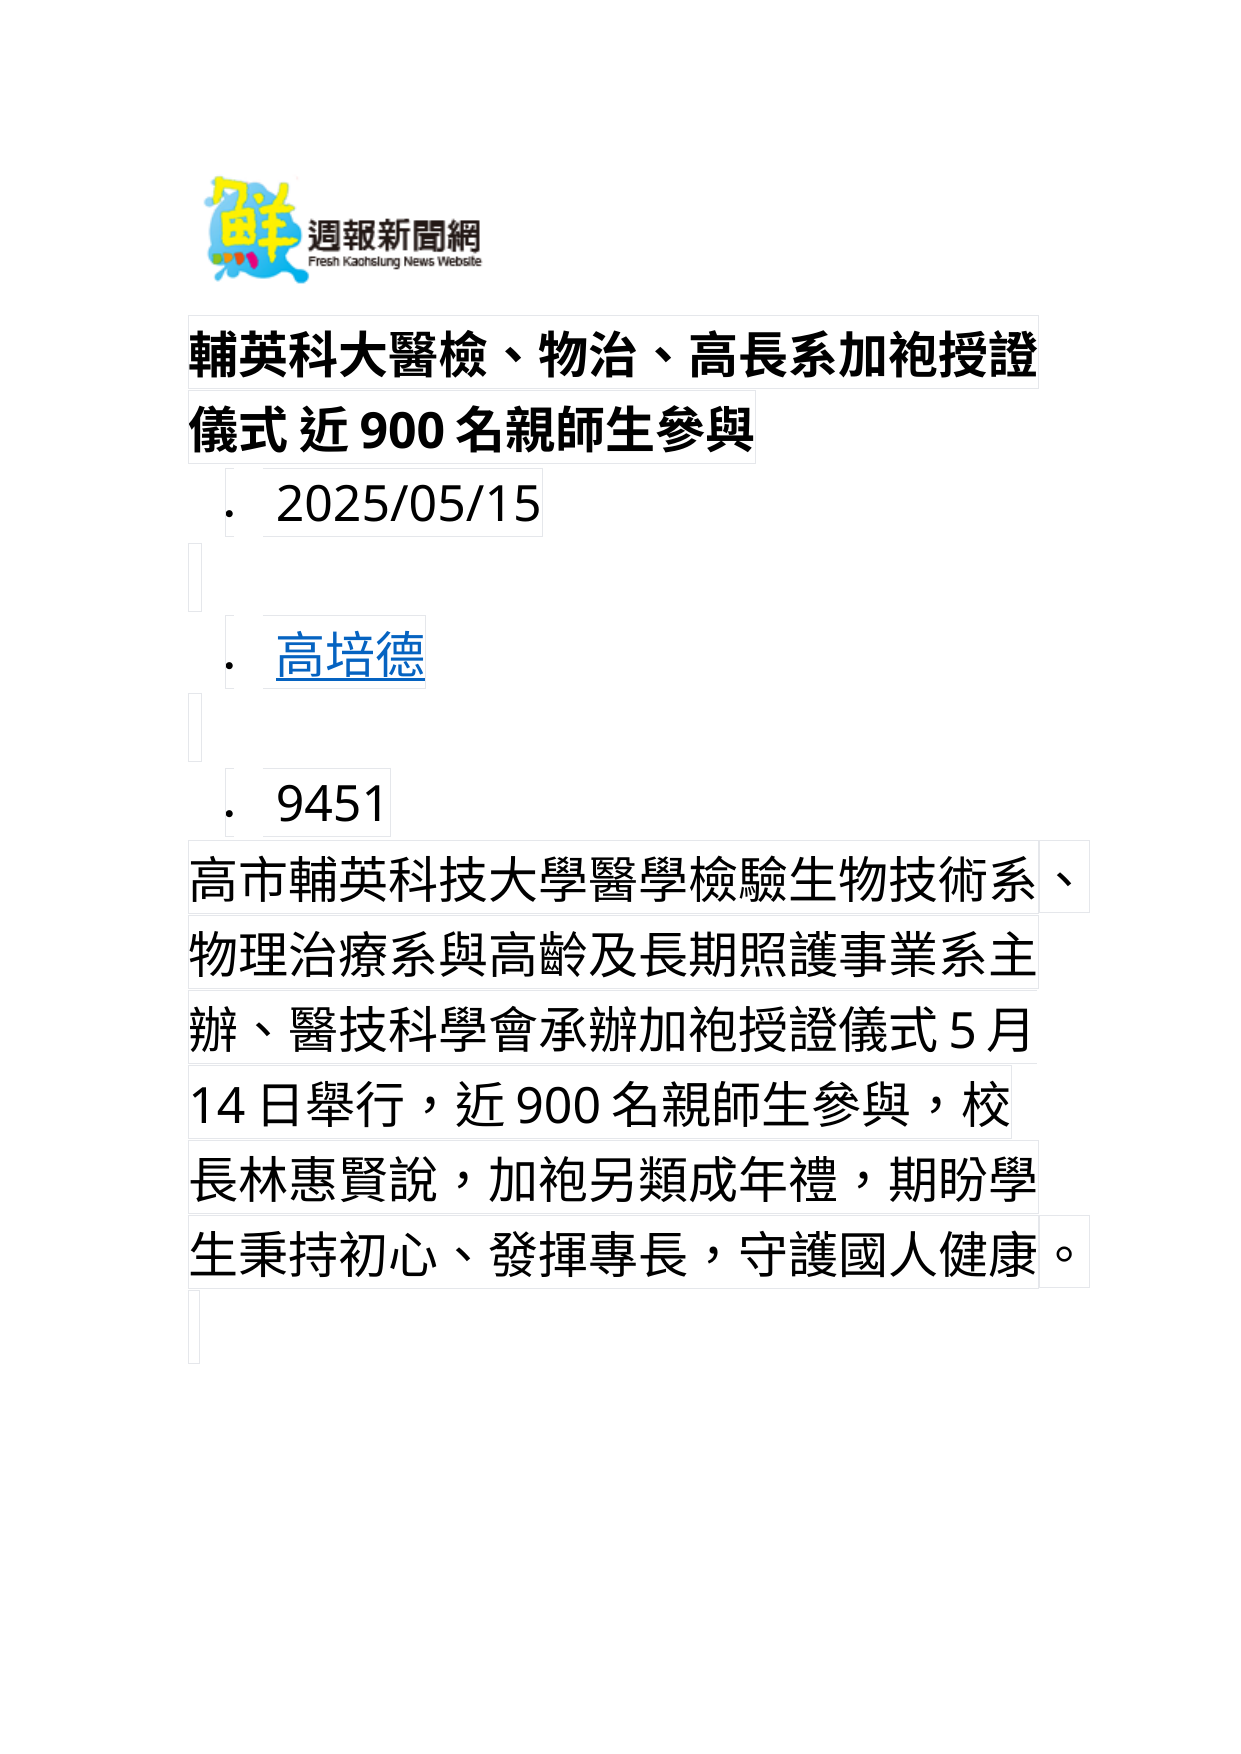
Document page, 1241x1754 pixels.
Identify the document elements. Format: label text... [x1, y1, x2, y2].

text 高市輔英科技大學醫學檢驗生物技術系、物理治療系與高齡及長期照護事業系主辦、醫技科學會承辦加袍授證儀式5月14日舉行，近900名親師生參與，校長林惠賢說，加袍另類成年禮，期盼學生秉持初心、發揮專長，守護國人健康。 [187, 841, 1053, 1215]
list 高培德 [225, 614, 1053, 689]
text 高市輔英科技大學醫學檢驗生物技術系、物理治療系與高齡及長期照護事業系主辦、醫技科學會承辦加袍授證儀式5月14日舉行，近900名親師生參與，校長林惠賢說，加袍另類成年禮，期盼學生秉持初心、發揮專長，守護國人健康。 [187, 1216, 1053, 1364]
text 輔英科大醫檢、物治、高長系加袍授證儀式 近900名親師生參與 [187, 314, 1053, 464]
list 9451 [225, 764, 1053, 839]
list 2025/05/15 [225, 464, 1053, 539]
